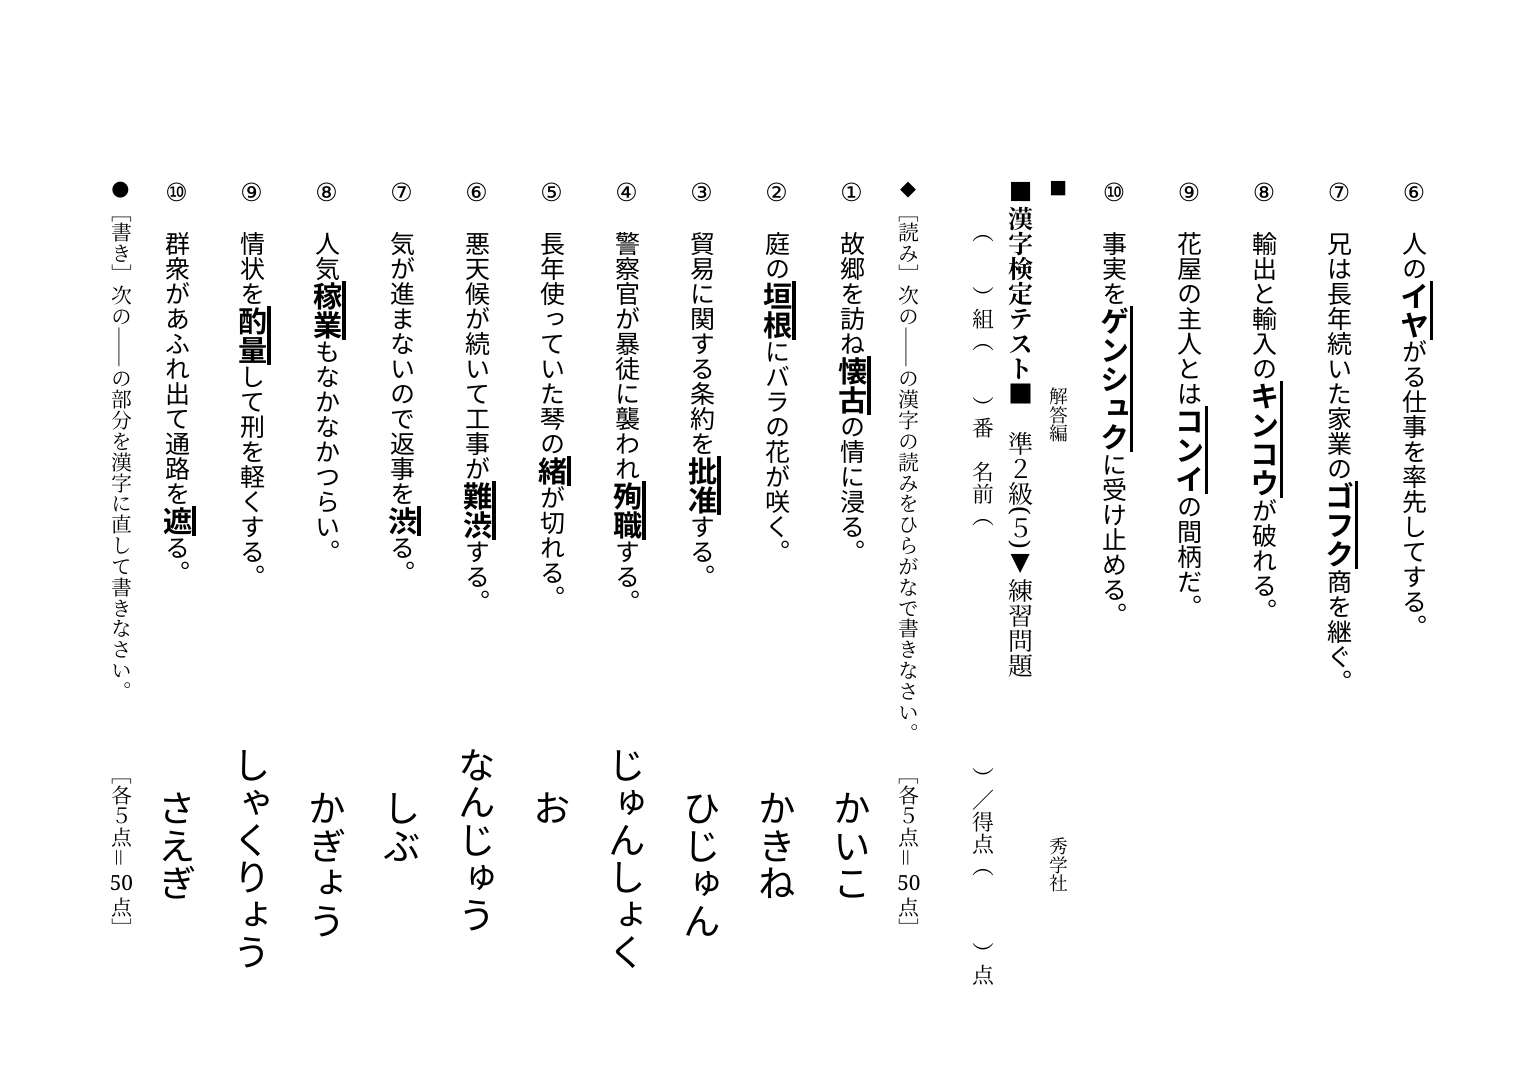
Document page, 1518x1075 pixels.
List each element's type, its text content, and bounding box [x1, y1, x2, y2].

text ⑩ 事実をゲンシュクに受け止める。 [1078, 177, 1153, 986]
text ⑥ 人のイヤがる仕事を率先してする。 [1378, 177, 1453, 986]
text ⑩ 群衆があふれ出て通路を遮る。 さえぎ [140, 177, 215, 986]
text （ ）組（ ）番 名前（ ）／得点（ ）点 [965, 177, 1003, 986]
text ⑦ 兄は長年続いた家業のゴフク商を継ぐ。 [1303, 177, 1378, 986]
text ④ 警察官が暴徒に襲われ殉職する。 じゅんしょく [590, 177, 665, 986]
text ⑨ 情状を酌量して刑を軽くする。 しゃくりょう [215, 177, 290, 986]
text ⑦ 気が進まないので返事を渋る。 しぶ [365, 177, 440, 986]
text ⑧ 輸出と輸入のキンコウが破れる。 [1228, 177, 1303, 986]
text ◆［読み］次の――の漢字の読みをひらがなで書きなさい。 ［各５点＝50点］ [890, 177, 928, 986]
text ■ 解答編 秀学社 [1040, 177, 1078, 986]
text ① 故郷を訪ね懐古の情に浸る。 かいこ [815, 177, 890, 986]
text ② 庭の垣根にバラの花が咲く。 かきね [740, 177, 815, 986]
text ⑤ 長年使っていた琴の緒が切れる。 お [515, 177, 590, 986]
text ⑨ 花屋の主人とはコンイの間柄だ。 [1153, 177, 1228, 986]
text ●［書き］次の――の部分を漢字に直して書きなさい。 ［各５点＝50点］ [103, 177, 140, 986]
text ■漢字検定テスト■ 準２級(５)▼練習問題 [1003, 177, 1040, 986]
text ⑧ 人気稼業もなかなかつらい。 かぎょう [290, 177, 365, 986]
text ③ 貿易に関する条約を批准する。 ひじゅん [665, 177, 740, 986]
text ⑥ 悪天候が続いて工事が難渋する。 なんじゅう [440, 177, 515, 986]
